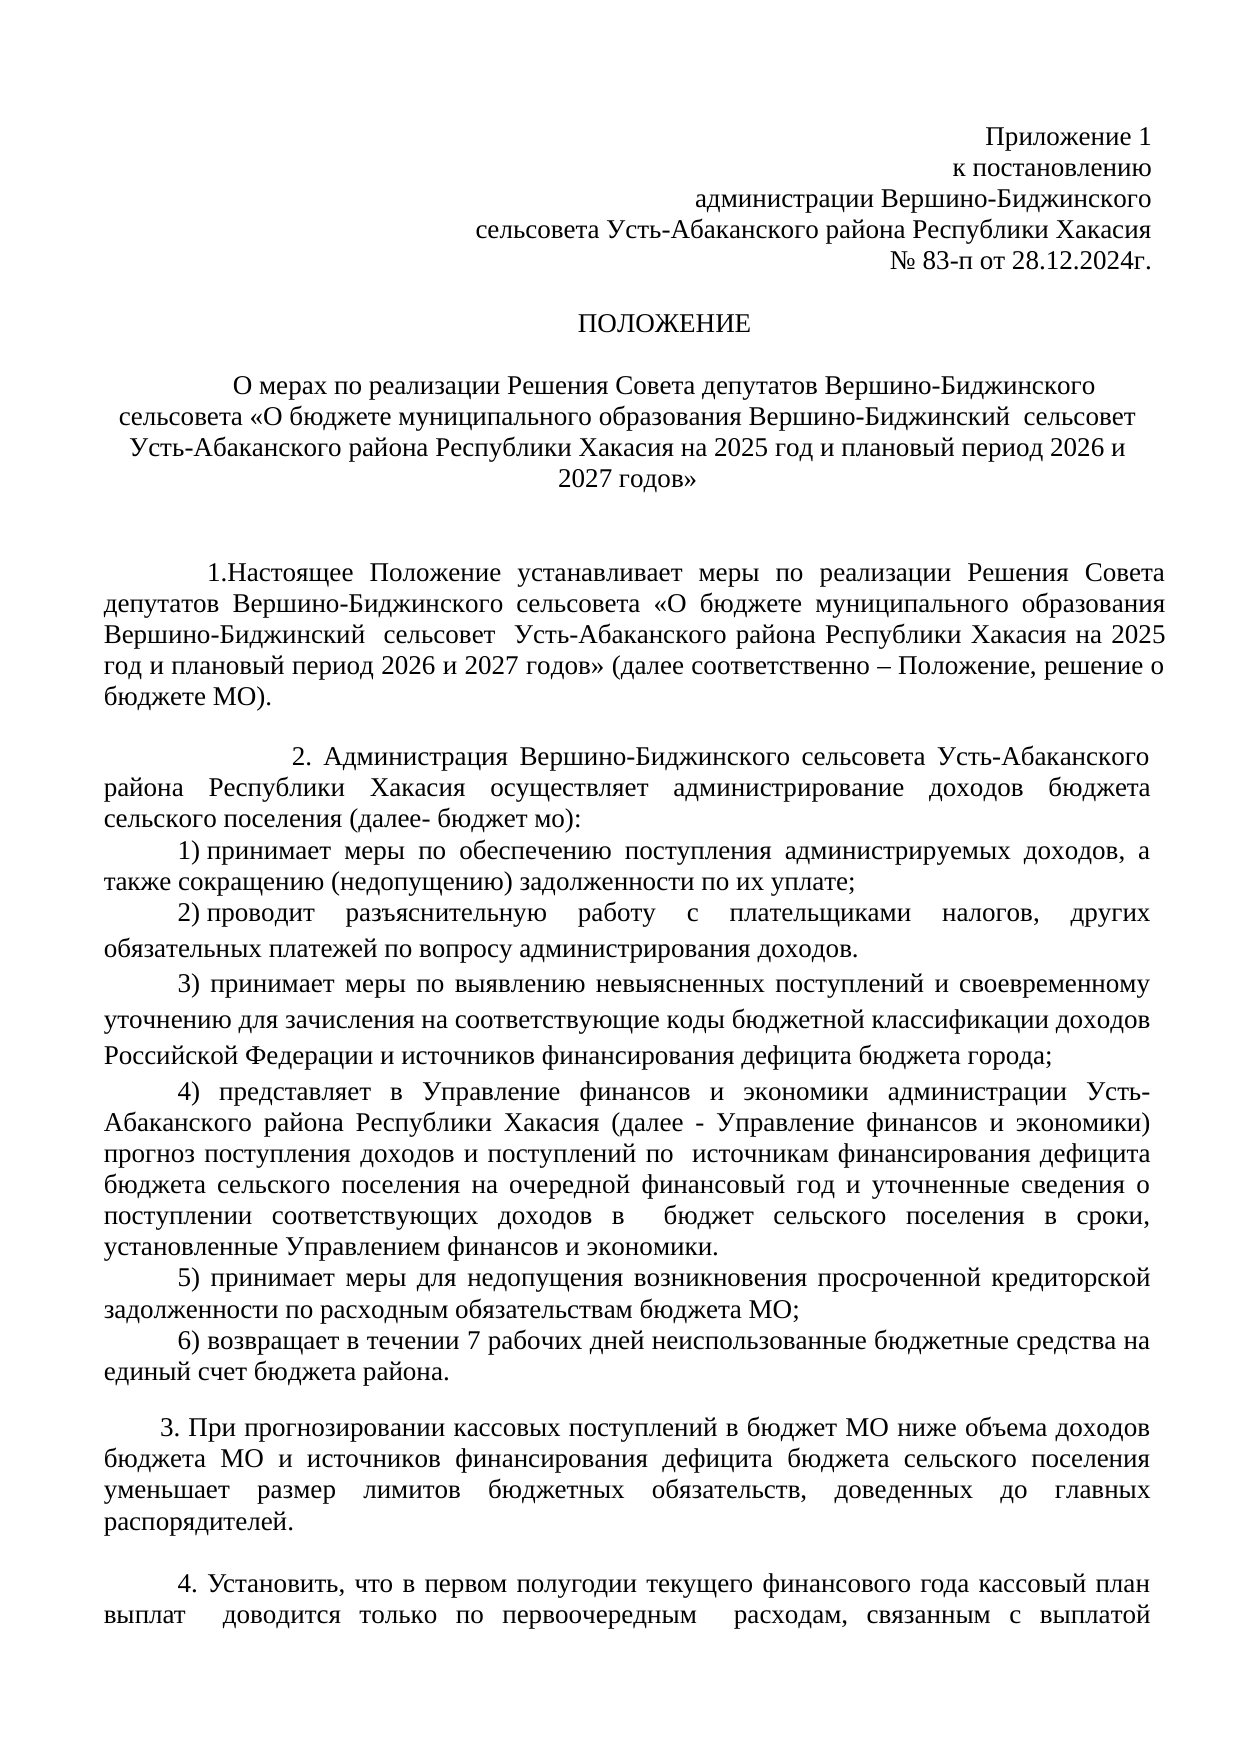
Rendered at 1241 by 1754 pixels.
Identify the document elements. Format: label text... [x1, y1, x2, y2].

text сельсовета Усть-Абаканского района Республики Хакасия [103, 213, 1152, 244]
text 4) представляет в Управление финансов и экономики администрации Усть-Абаканского района Республики Хакасия (далее - Управление финансов и экономики) прогноз поступления доходов и поступлений по источникам финансирования дефицита бюджета сельского поселения на очередной финансовый год и уточненные сведения о поступлении соответствующих доходов в бюджет сельского поселения в сроки, установленные Управлением финансов и экономики. [103, 1075, 1152, 1262]
text 2. Администрация Вершино-Биджинского сельсовета Усть-Абаканского района Республики Хакасия осуществляет администрирование доходов бюджета сельского поселения (далее- бюджет мо): [103, 740, 1152, 834]
text 6) возвращает в течении 7 рабочих дней неиспользованные бюджетные средства на единый счет бюджета района. [103, 1324, 1152, 1386]
text к постановлению [103, 151, 1152, 182]
text 3. При прогнозировании кассовых поступлений в бюджет МО ниже объема доходов бюджета МО и источников финансирования дефицита бюджета сельского поселения уменьшает размер лимитов бюджетных обязательств, доведенных до главных распорядителей. [103, 1411, 1152, 1536]
text № 83-п от 28.12.2024г. [103, 244, 1152, 276]
text ПОЛОЖЕНИЕ [103, 307, 1152, 338]
text 5) принимает меры для недопущения возникновения просроченной кредиторской задолженности по расходным обязательствам бюджета МО; [103, 1262, 1152, 1324]
text 2) проводит разъяснительную работу с плательщиками налогов, других обязательных платежей по вопросу администрирования доходов. [103, 896, 1152, 963]
text 1) принимает меры по обеспечению поступления администрируемых доходов, а также сокращению (недопущению) задолженности по их уплате; [103, 834, 1152, 896]
text Приложение 1 [103, 120, 1152, 151]
text администрации Вершино-Биджинского [103, 182, 1152, 213]
text 1.Настоящее Положение устанавливает меры по реализации Решения Совета депутатов Вершино-Биджинского сельсовета «О бюджете муниципального образования Вершино-Биджинский сельсовет Усть-Абаканского района Республики Хакасия на 2025 год и плановый период 2026 и 2027 годов» (далее соответственно – Положение, решение о бюджете МО). [103, 556, 1166, 712]
text 3) принимает меры по выявлению невыясненных поступлений и своевременному уточнению для зачисления на соответствующие коды бюджетной классификации доходов Российской Федерации и источников финансирования дефицита бюджета города; [103, 967, 1152, 1070]
text О мерах по реализации Решения Совета депутатов Вершино-Биджинского сельсовета «О бюджете муниципального образования Вершино-Биджинский сельсовет Усть-Абаканского района Республики Хакасия на 2025 год и плановый период 2026 и 2027 годов» [103, 369, 1152, 493]
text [103, 1567, 1152, 1629]
